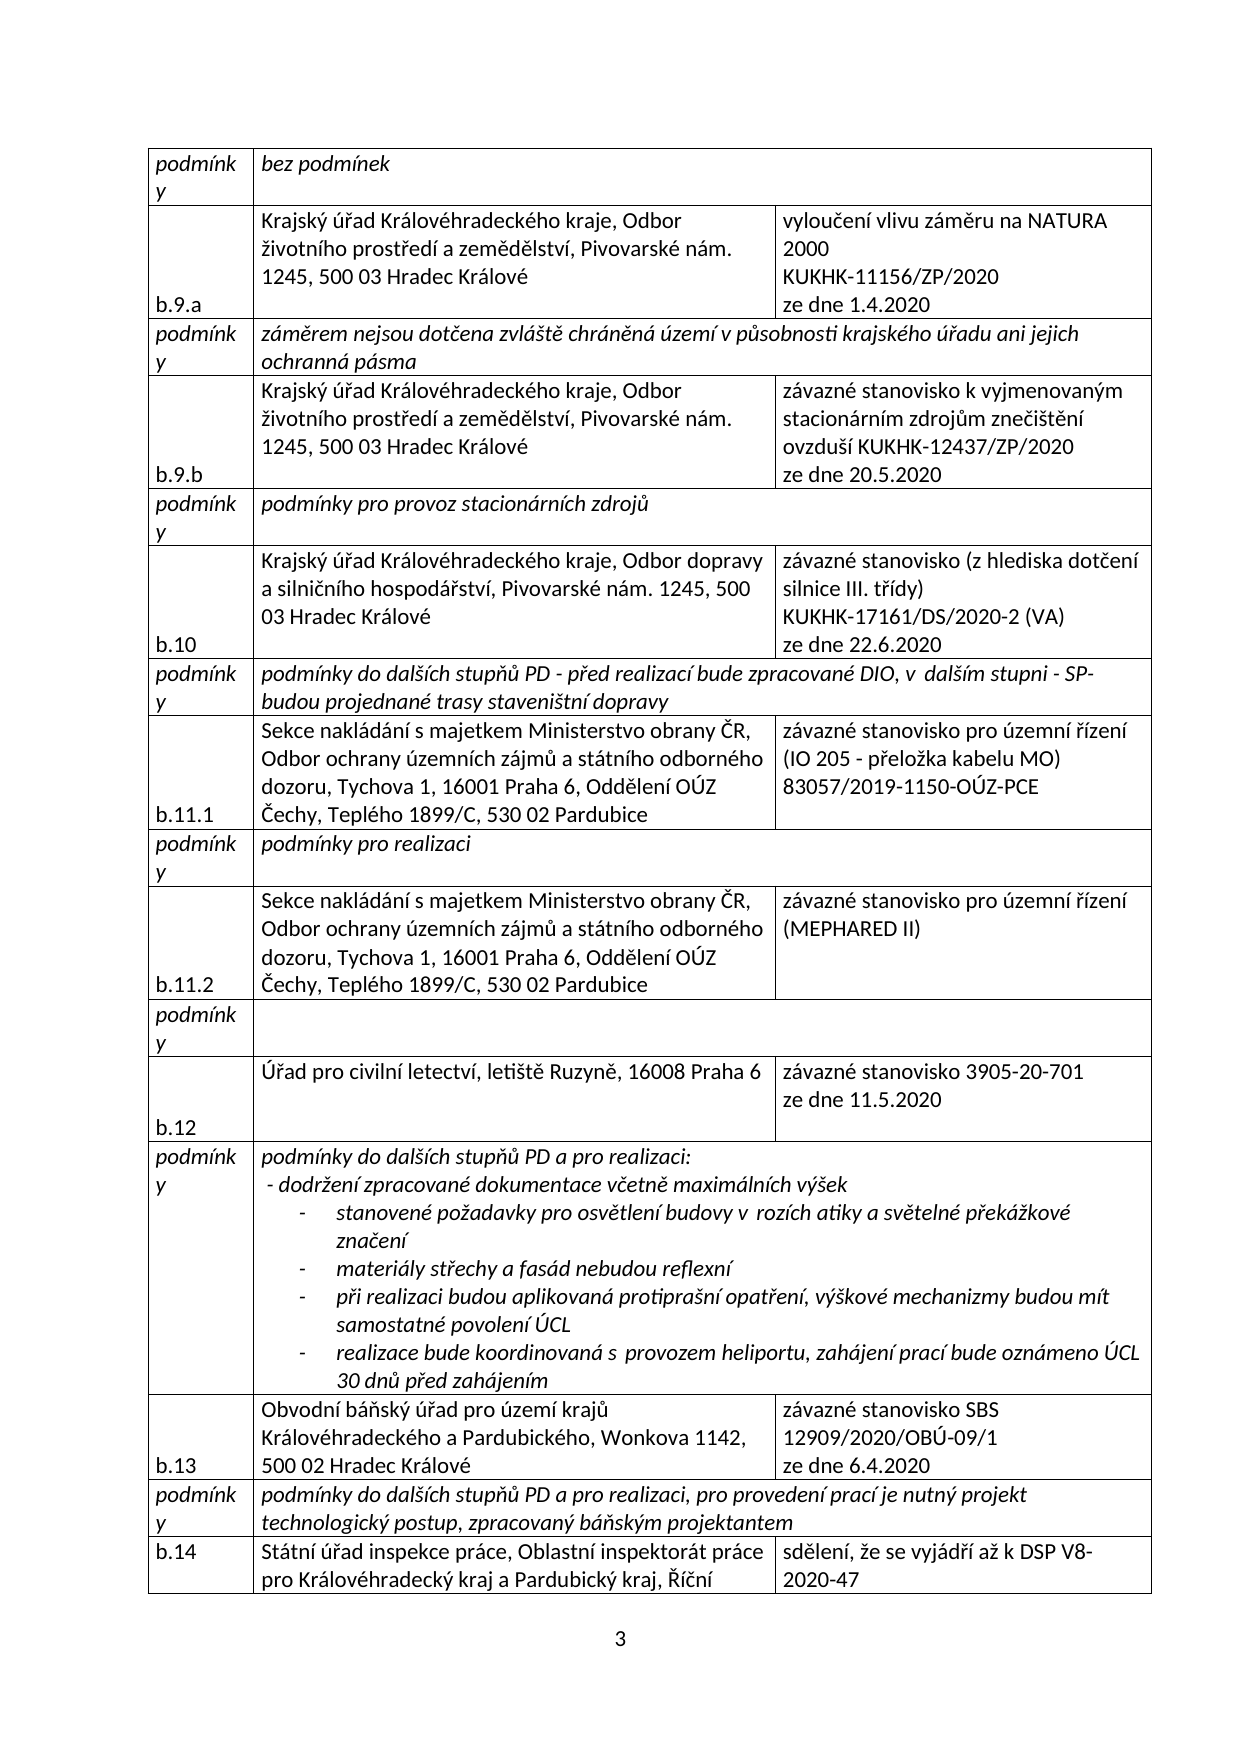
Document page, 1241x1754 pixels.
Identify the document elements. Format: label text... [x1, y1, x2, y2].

table_cell závazné stanovisko 3905-20-701 ze dne 11.5.2020 [776, 1057, 1151, 1141]
table_cell Sekce nakládání s majetkem Ministerstvo obrany ČR, Odbor ochrany územních zájmů a státního odborného dozoru, Tychova 1, 16001 Praha 6, Oddělení OÚZ Čechy, Teplého 1899/C, 530 02 Pardubice [254, 716, 775, 828]
table_cell Sekce nakládání s majetkem Ministerstvo obrany ČR, Odbor ochrany územních zájmů a státního odborného dozoru, Tychova 1, 16001 Praha 6, Oddělení OÚZ Čechy, Teplého 1899/C, 530 02 Pardubice [254, 887, 775, 999]
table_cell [776, 1537, 1151, 1593]
table_cell podmínky [149, 319, 253, 375]
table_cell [254, 1537, 775, 1593]
table_cell závazné stanovisko SBS 12909/2020/OBÚ-09/1 ze dne 6.4.2020 [776, 1395, 1151, 1479]
table_cell b.9.b [149, 376, 253, 488]
table_cell závazné stanovisko (z hlediska dotčení silnice III. třídy) KUKHK-17161/DS/2020-2 (VA) ze dne 22.6.2020 [776, 546, 1151, 658]
table_cell b.11.1 [149, 716, 253, 828]
table_cell Obvodní báňský úřad pro území krajů Královéhradeckého a Pardubického, Wonkova 1142, 500 02 Hradec Králové [254, 1395, 775, 1479]
table_cell závazné stanovisko pro územní řízení (MEPHARED II) [776, 887, 1151, 999]
table_cell podmínky pro provoz stacionárních zdrojů [254, 489, 1151, 545]
table_cell podmínky [149, 149, 253, 205]
table_cell závazné stanovisko k vyjmenovaným stacionárním zdrojům znečištění ovzduší KUKHK-12437/ZP/2020 ze dne 20.5.2020 [776, 376, 1151, 488]
table_cell podmínky do dalších stupňů PD a pro realizaci, pro provedení prací je nutný projekt technologický postup, zpracovaný báňským projektantem [254, 1480, 1151, 1536]
table_cell podmínky do dalších stupňů PD a pro realizaci: - dodržení zpracované dokumentace včetně maximálních výšek stanovené požadavky pro osvětlení budovy v rozích atiky a světelné překážkové značení materiály střechy a fasád nebudou reflexní při realizaci budou aplikovaná protiprašní opatření, výškové mechanizmy budou mít samostatné povolení ÚCL realizace bude koordinovaná s provozem heliportu, zahájení prací bude oznámeno ÚCL 30 dnů před zahájením [254, 1142, 1151, 1394]
table_cell b.11.2 [149, 887, 253, 999]
table_cell b.9.a [149, 206, 253, 318]
table_cell podmínky do dalších stupňů PD - před realizací bude zpracované DIO, v dalším stupni - SP- budou projednané trasy staveništní dopravy [254, 659, 1151, 715]
table_cell b.10 [149, 546, 253, 658]
table_cell vyloučení vlivu záměru na NATURA 2000 KUKHK-11156/ZP/2020 ze dne 1.4.2020 [776, 206, 1151, 318]
table_cell Úřad pro civilní letectví, letiště Ruzyně, 16008 Praha 6 [254, 1057, 775, 1141]
table_cell podmínky [149, 489, 253, 545]
table_cell podmínky [149, 830, 253, 886]
table_cell Krajský úřad Královéhradeckého kraje, Odbor životního prostředí a zemědělství, Pivovarské nám. 1245, 500 03 Hradec Králové [254, 376, 775, 488]
table_cell bez podmínek [254, 149, 1151, 205]
table_cell podmínky [149, 1480, 253, 1536]
table_cell b.12 [149, 1057, 253, 1141]
table_cell [254, 1000, 1151, 1056]
table_cell b.14 [149, 1537, 253, 1593]
table_cell závazné stanovisko pro územní řízení (IO 205 - přeložka kabelu MO) 83057/2019-1150-OÚZ-PCE [776, 716, 1151, 828]
table_cell b.13 [149, 1395, 253, 1479]
table_cell podmínky [149, 1000, 253, 1056]
table_cell Krajský úřad Královéhradeckého kraje, Odbor dopravy a silničního hospodářství, Pivovarské nám. 1245, 500 03 Hradec Králové [254, 546, 775, 658]
table_cell podmínky [149, 1142, 253, 1394]
table_cell podmínky pro realizaci [254, 830, 1151, 886]
table_cell záměrem nejsou dotčena zvláště chráněná území v působnosti krajského úřadu ani jejich ochranná pásma [254, 319, 1151, 375]
table_cell podmínky [149, 659, 253, 715]
table_cell Krajský úřad Královéhradeckého kraje, Odbor životního prostředí a zemědělství, Pivovarské nám. 1245, 500 03 Hradec Králové [254, 206, 775, 318]
